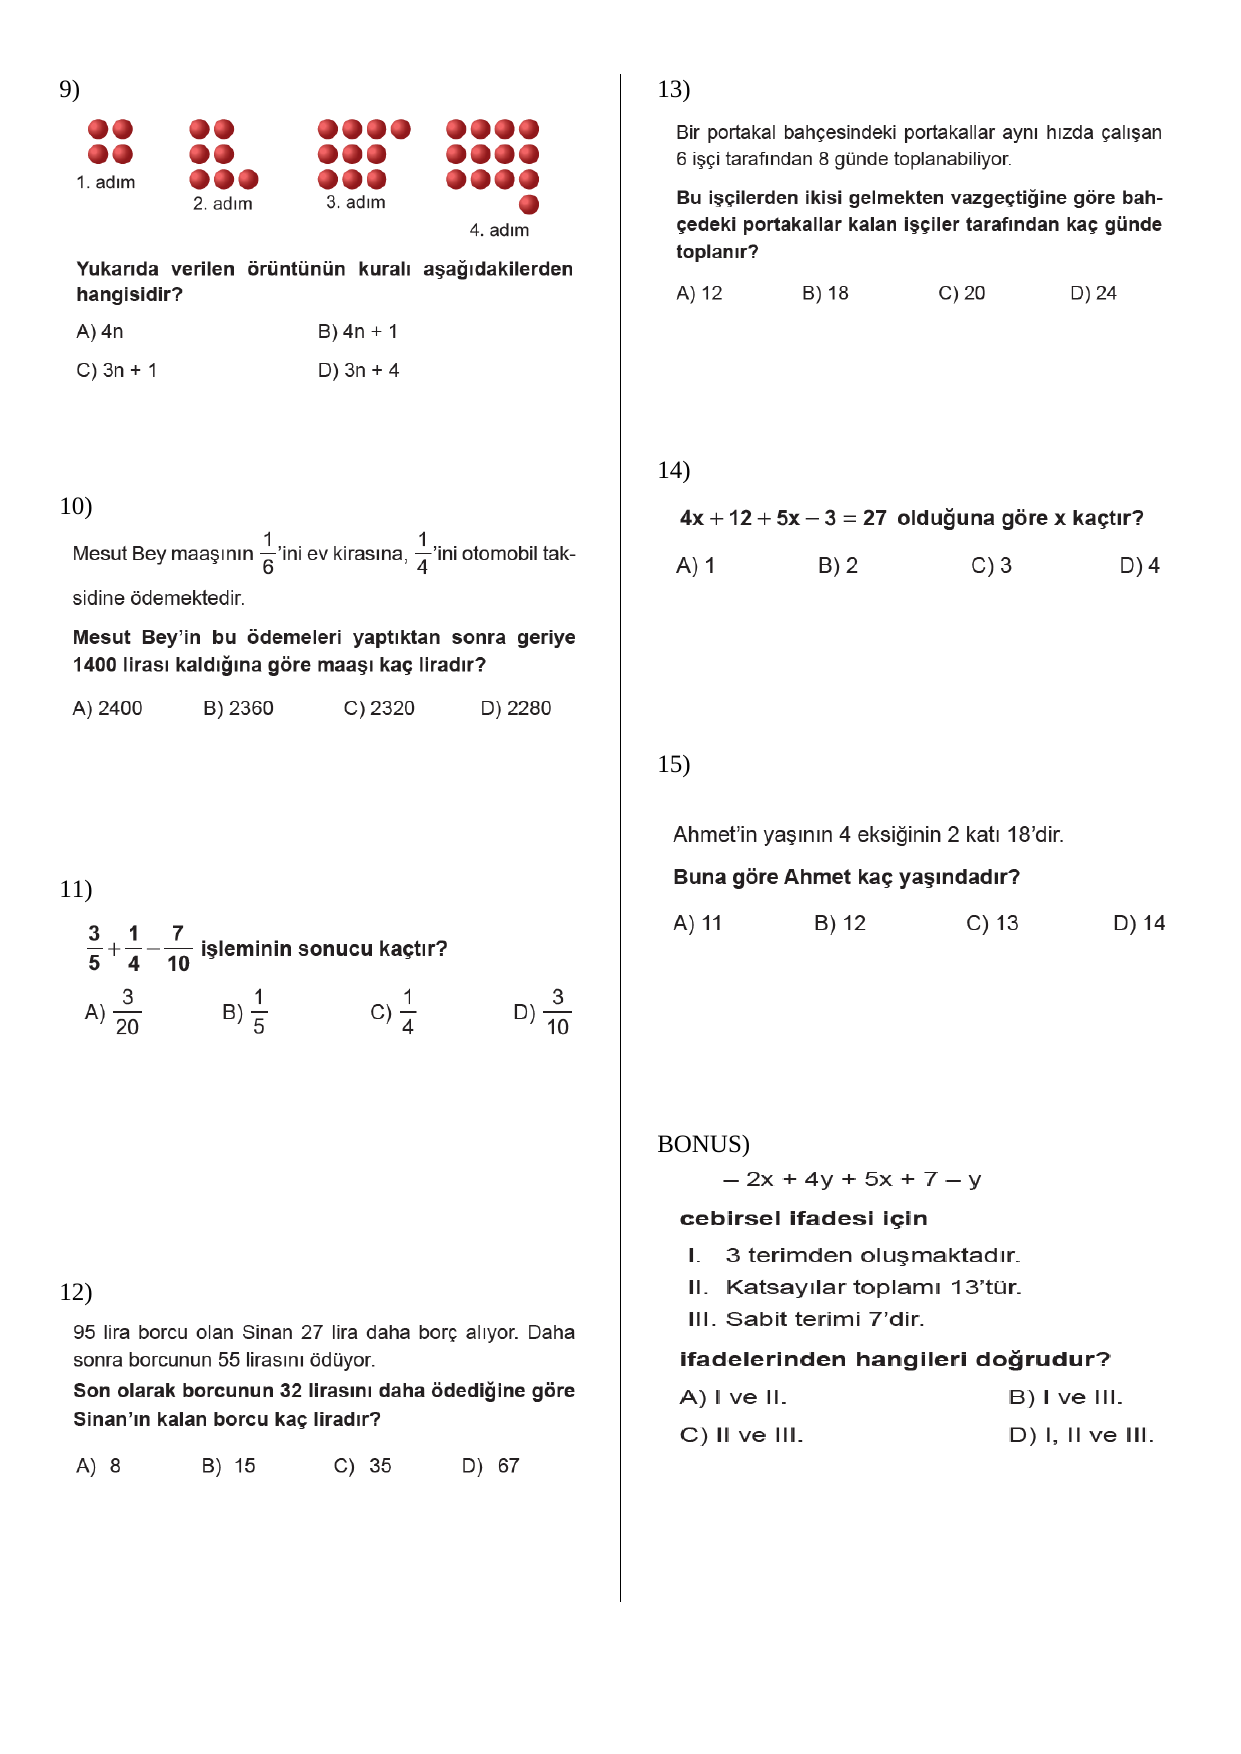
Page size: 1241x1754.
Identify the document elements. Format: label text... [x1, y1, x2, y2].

picture [657, 483, 1182, 605]
text 11) [59, 874, 583, 903]
text BONUS) [657, 1129, 1181, 1157]
text 12) [59, 1277, 583, 1306]
text 9) [59, 74, 583, 102]
text 13) [657, 74, 1181, 102]
text 15) [657, 749, 1181, 777]
text 10) [59, 491, 583, 519]
text 14) [657, 455, 1181, 483]
